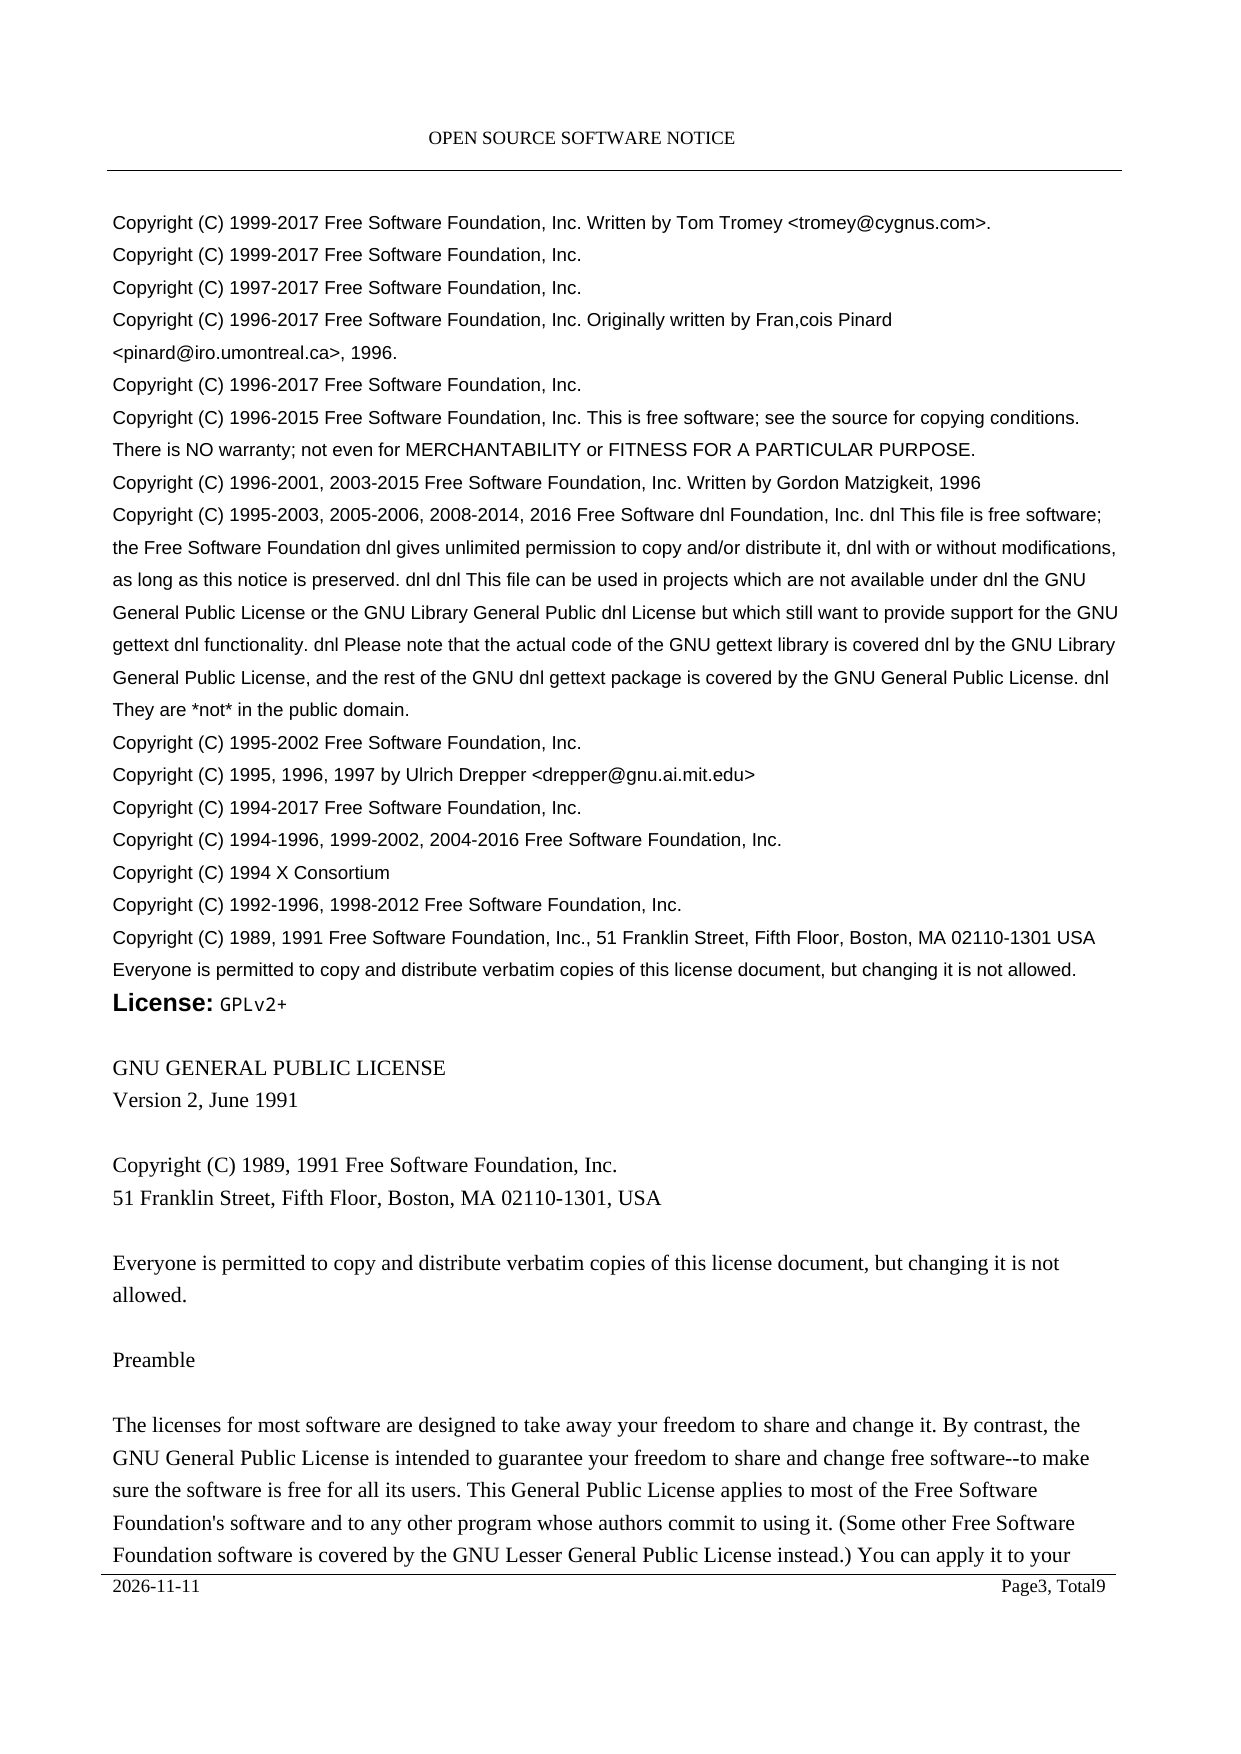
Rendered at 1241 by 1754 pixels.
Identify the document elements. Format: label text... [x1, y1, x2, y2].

text Copyright (C) 1997-2017 Free Software Foundation, Inc. [112, 271, 1128, 304]
text Copyright (C) 1995, 1996, 1997 by Ulrich Drepper <drepper@gnu.ai.mit.edu> [112, 759, 1128, 791]
text Copyright (C) 1995-2002 Free Software Foundation, Inc. [112, 726, 1128, 759]
text Copyright (C) 1999-2017 Free Software Foundation, Inc. [112, 239, 1128, 271]
text Copyright (C) 1994-2017 Free Software Foundation, Inc. [112, 791, 1128, 824]
text Copyright (C) 1995-2003, 2005-2006, 2008-2014, 2016 Free Software dnl Foundation, Inc. dnl This file is free software; the Free Software Foundation dnl gives unlimited permission to copy and/or distribute it, dnl with or without modifications, as long as this notice is preserved. dnl dnl This file can be used in projects which are not available under dnl the GNU General Public License or the GNU Library General Public dnl License but which still want to provide support for the GNU gettext dnl functionality. dnl Please note that the actual code of the GNU gettext library is covered dnl by the GNU Library General Public License, and the rest of the GNU dnl gettext package is covered by the GNU General Public License. dnl They are *not* in the public domain. [112, 499, 1128, 726]
text Copyright (C) 1994-1996, 1999-2002, 2004-2016 Free Software Foundation, Inc. [112, 824, 1128, 856]
text Copyright (C) 1996-2017 Free Software Foundation, Inc. [112, 369, 1128, 401]
text Copyright (C) 1992-1996, 1998-2012 Free Software Foundation, Inc. [112, 889, 1128, 921]
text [112, 986, 1128, 1571]
text Copyright (C) 1999-2017 Free Software Foundation, Inc. Written by Tom Tromey <tromey@cygnus.com>. [112, 206, 1128, 239]
text Copyright (C) 1996-2017 Free Software Foundation, Inc. Originally written by Fran,cois Pinard <pinard@iro.umontreal.ca>, 1996. [112, 304, 1128, 369]
text Copyright (C) 1994 X Consortium [112, 856, 1128, 889]
text Copyright (C) 1996-2015 Free Software Foundation, Inc. This is free software; see the source for copying conditions. There is NO warranty; not even for MERCHANTABILITY or FITNESS FOR A PARTICULAR PURPOSE. [112, 401, 1128, 466]
text Copyright (C) 1996-2001, 2003-2015 Free Software Foundation, Inc. Written by Gordon Matzigkeit, 1996 [112, 466, 1128, 499]
text Copyright (C) 1989, 1991 Free Software Foundation, Inc., 51 Franklin Street, Fifth Floor, Boston, MA 02110-1301 USA Everyone is permitted to copy and distribute verbatim copies of this license document, but changing it is not allowed. [112, 921, 1128, 986]
